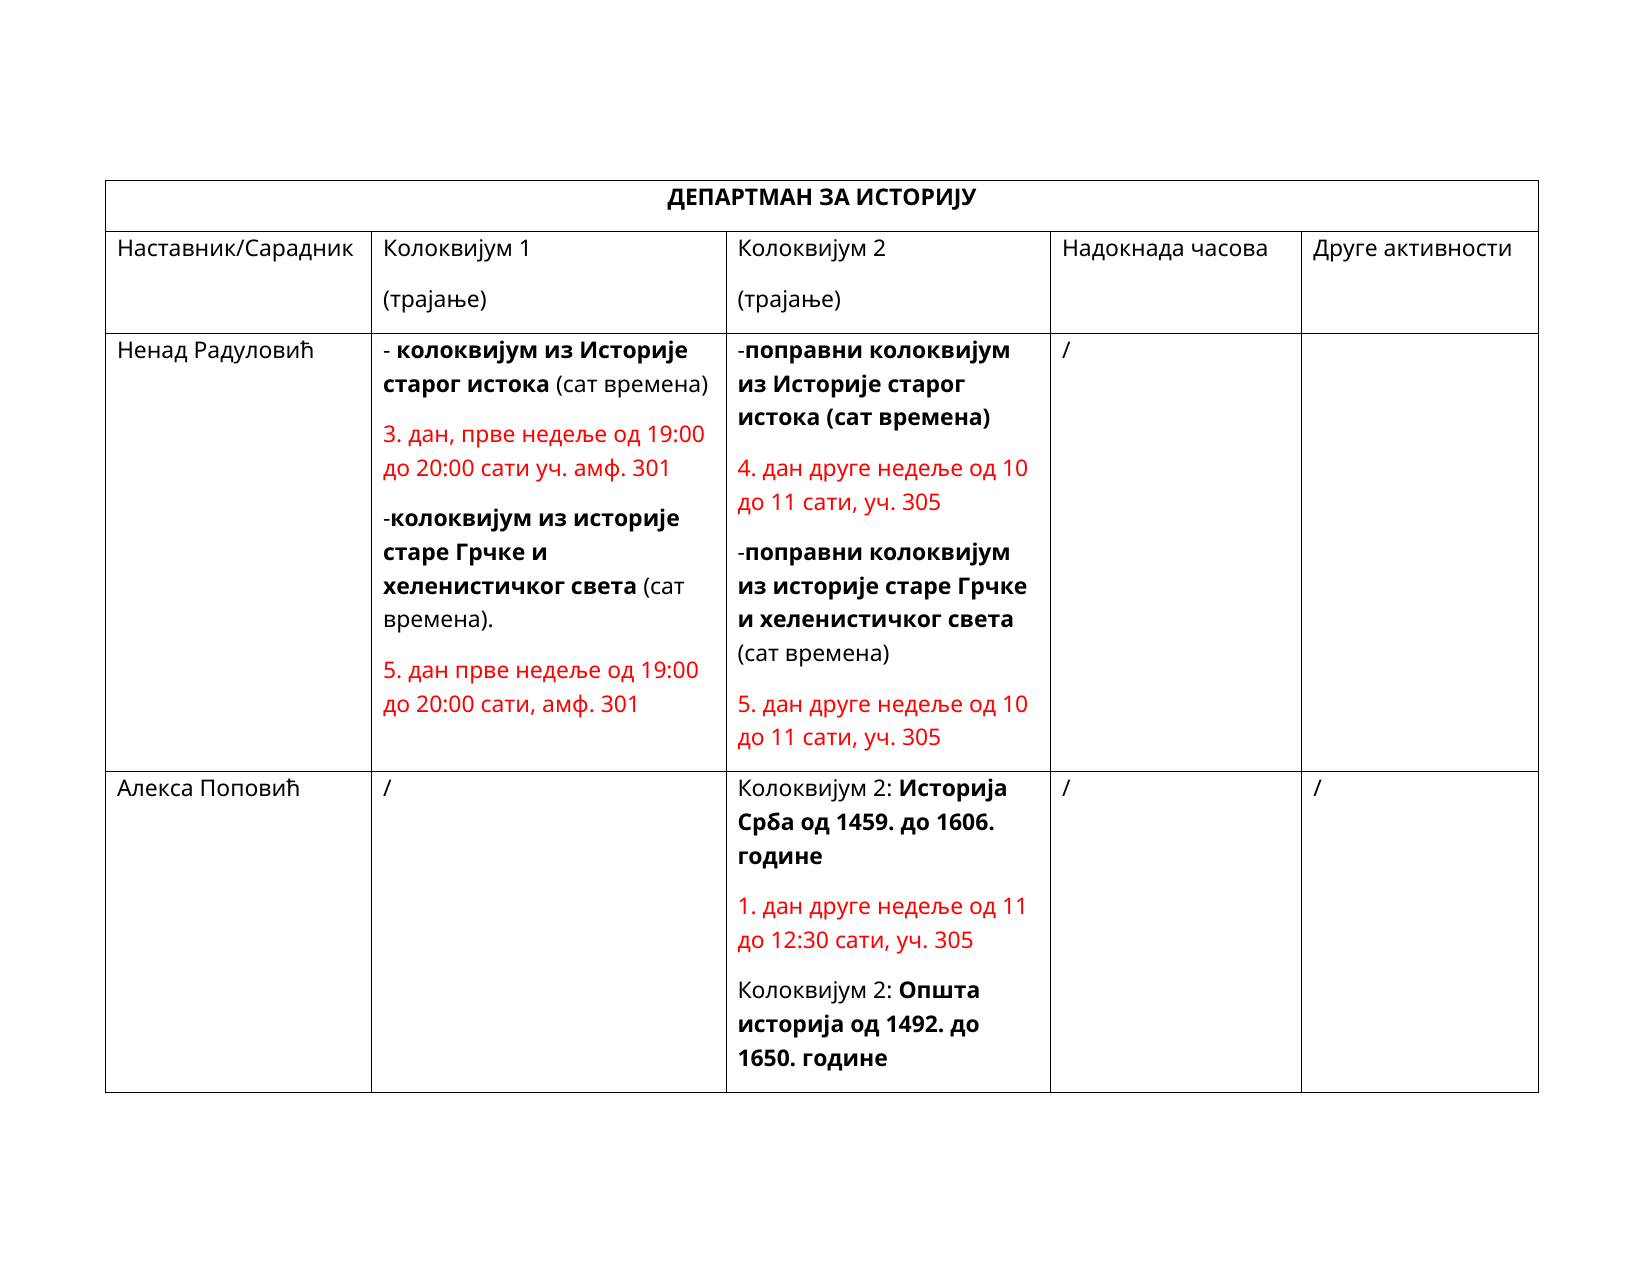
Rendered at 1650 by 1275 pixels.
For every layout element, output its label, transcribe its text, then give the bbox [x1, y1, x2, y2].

table_cell [1302, 334, 1538, 771]
table_cell / [1051, 334, 1301, 771]
table_cell - колоквијум из Историје старог истока (сат времена) 3. дан, прве недеље од 19:00 до 20:00 сати уч. амф. 301 -колоквијум из историје старе Грчке и хеленистичког света (сат времена). 5. дан прве недеље од 19:00 до 20:00 сати, амф. 301 [372, 334, 726, 771]
table_cell Ненад Радуловић [106, 334, 371, 771]
table_cell Наставник/Сарадник [106, 232, 371, 333]
table_cell Надокнада часова [1051, 232, 1301, 333]
table_cell -поправни колоквијум из Историје старог истока (сат времена) 4. дан друге недеље од 10 до 11 сати, уч. 305 -поправни колоквијум из историје старе Грчке и хеленистичког света (сат времена) 5. дан друге недеље од 10 до 11 сати, уч. 305 [727, 334, 1050, 771]
table_cell Колоквијум 1 (трајање) [372, 232, 726, 333]
table_cell Друге активности [1302, 232, 1538, 333]
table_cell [727, 772, 1050, 1092]
table_cell Алекса Поповић [106, 772, 371, 1092]
table_cell / [372, 772, 726, 1092]
table_header ДЕПАРТМАН ЗА ИСТОРИЈУ [106, 181, 1538, 231]
table_cell Колоквијум 2 (трајање) [727, 232, 1050, 333]
table_cell / [1051, 772, 1301, 1092]
table_cell / [1302, 772, 1538, 1092]
